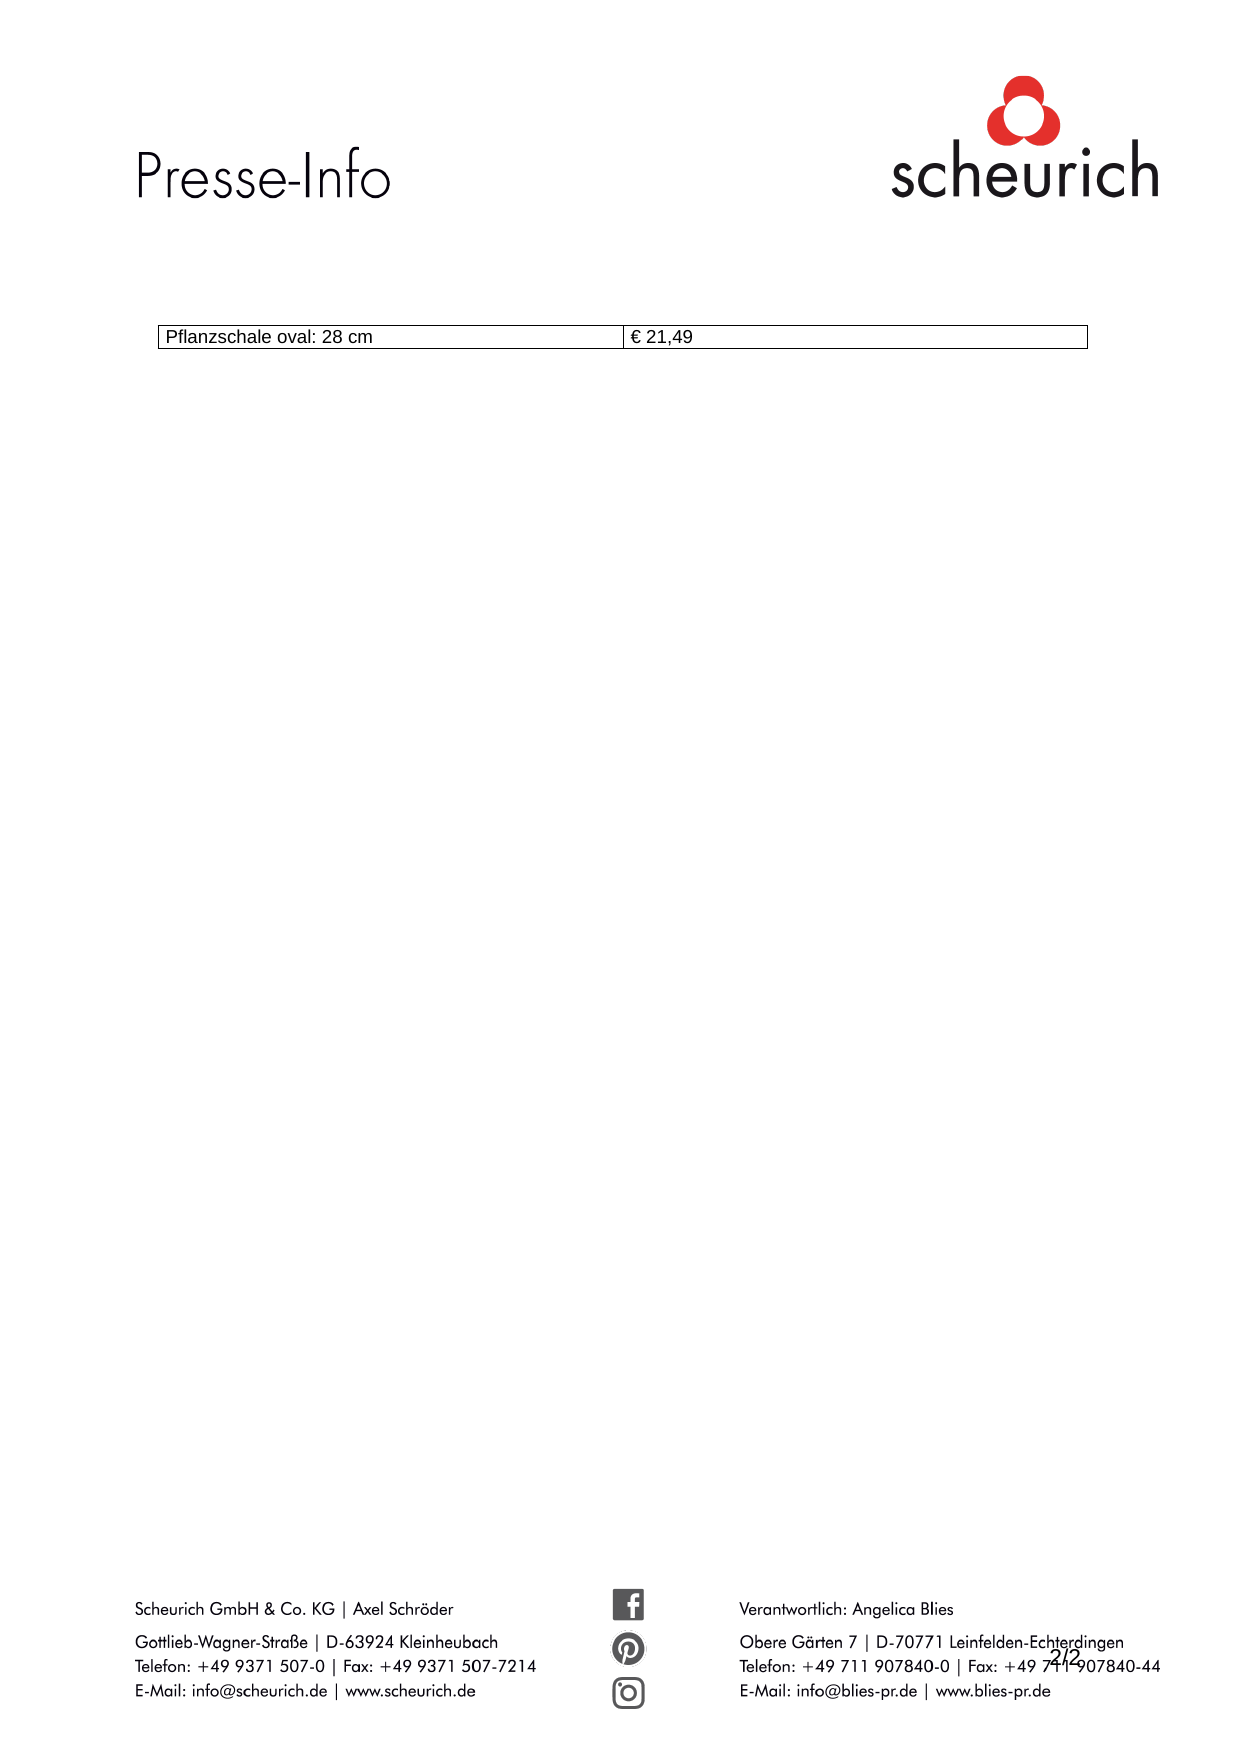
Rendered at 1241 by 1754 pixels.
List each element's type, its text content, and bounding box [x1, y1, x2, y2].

table_cell € 21,49 [624, 326, 1087, 347]
table_cell Pflanzschale oval: 28 cm [159, 326, 623, 347]
picture [15, 1571, 1160, 1709]
picture [127, 75, 1160, 204]
